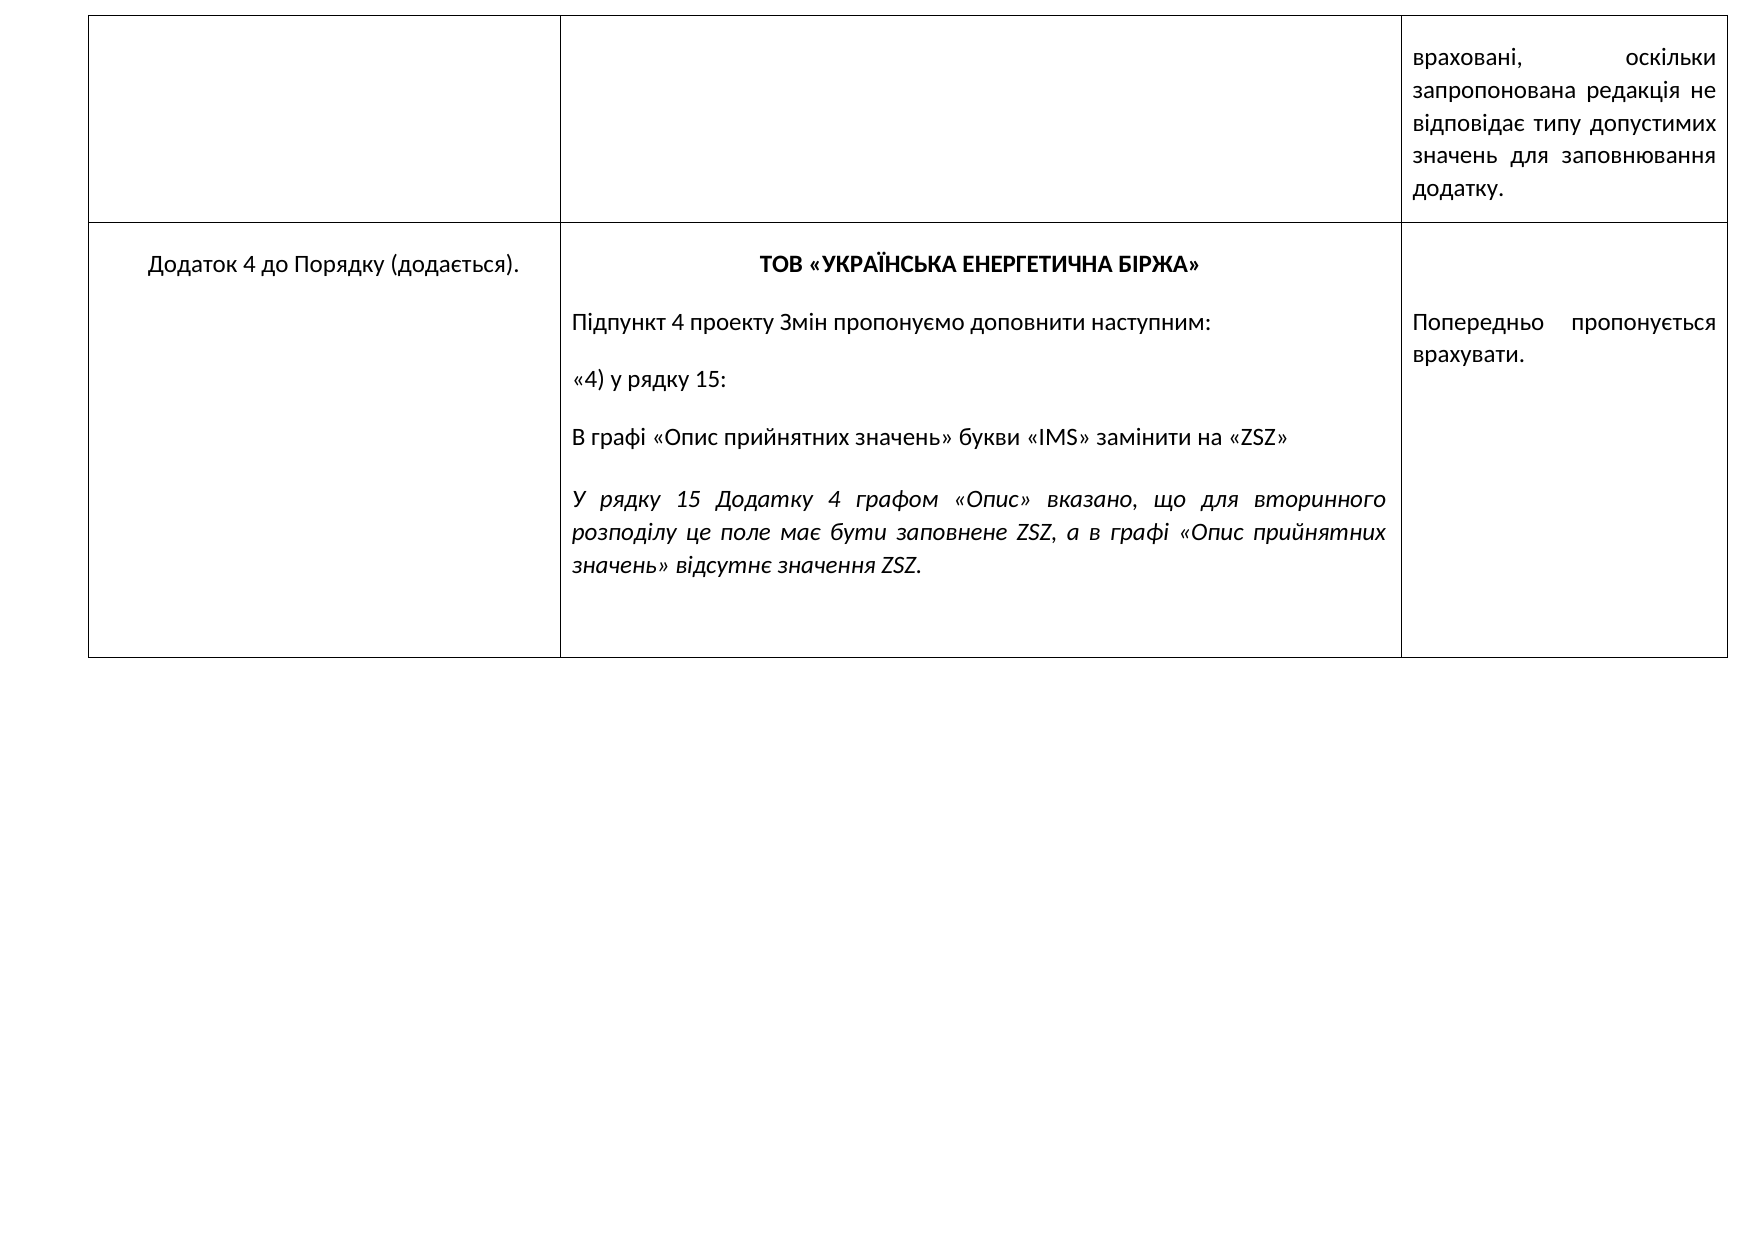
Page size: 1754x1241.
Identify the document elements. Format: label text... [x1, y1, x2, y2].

table_cell Попередньо пропонується врахувати. [1402, 223, 1727, 657]
table_cell ТОВ «УКРАЇНСЬКА ЕНЕРГЕТИЧНА БІРЖА» Підпункт 4 проекту Змін пропонуємо доповнити наступним: «4) у рядку 15: В графі «Опис прийнятних значень» букви «IMS» замінити на «ZSZ» У рядку 15 Додатку 4 графом «Опис» вказано, що для вторинного розподілу це поле має бути заповнене ZSZ, а в графі «Опис прийнятних значень» відсутнє значення ZSZ. [561, 223, 1401, 657]
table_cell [1402, 16, 1727, 222]
table_cell Додаток 4 до Порядку (додається). [89, 223, 560, 657]
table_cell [561, 16, 1401, 222]
